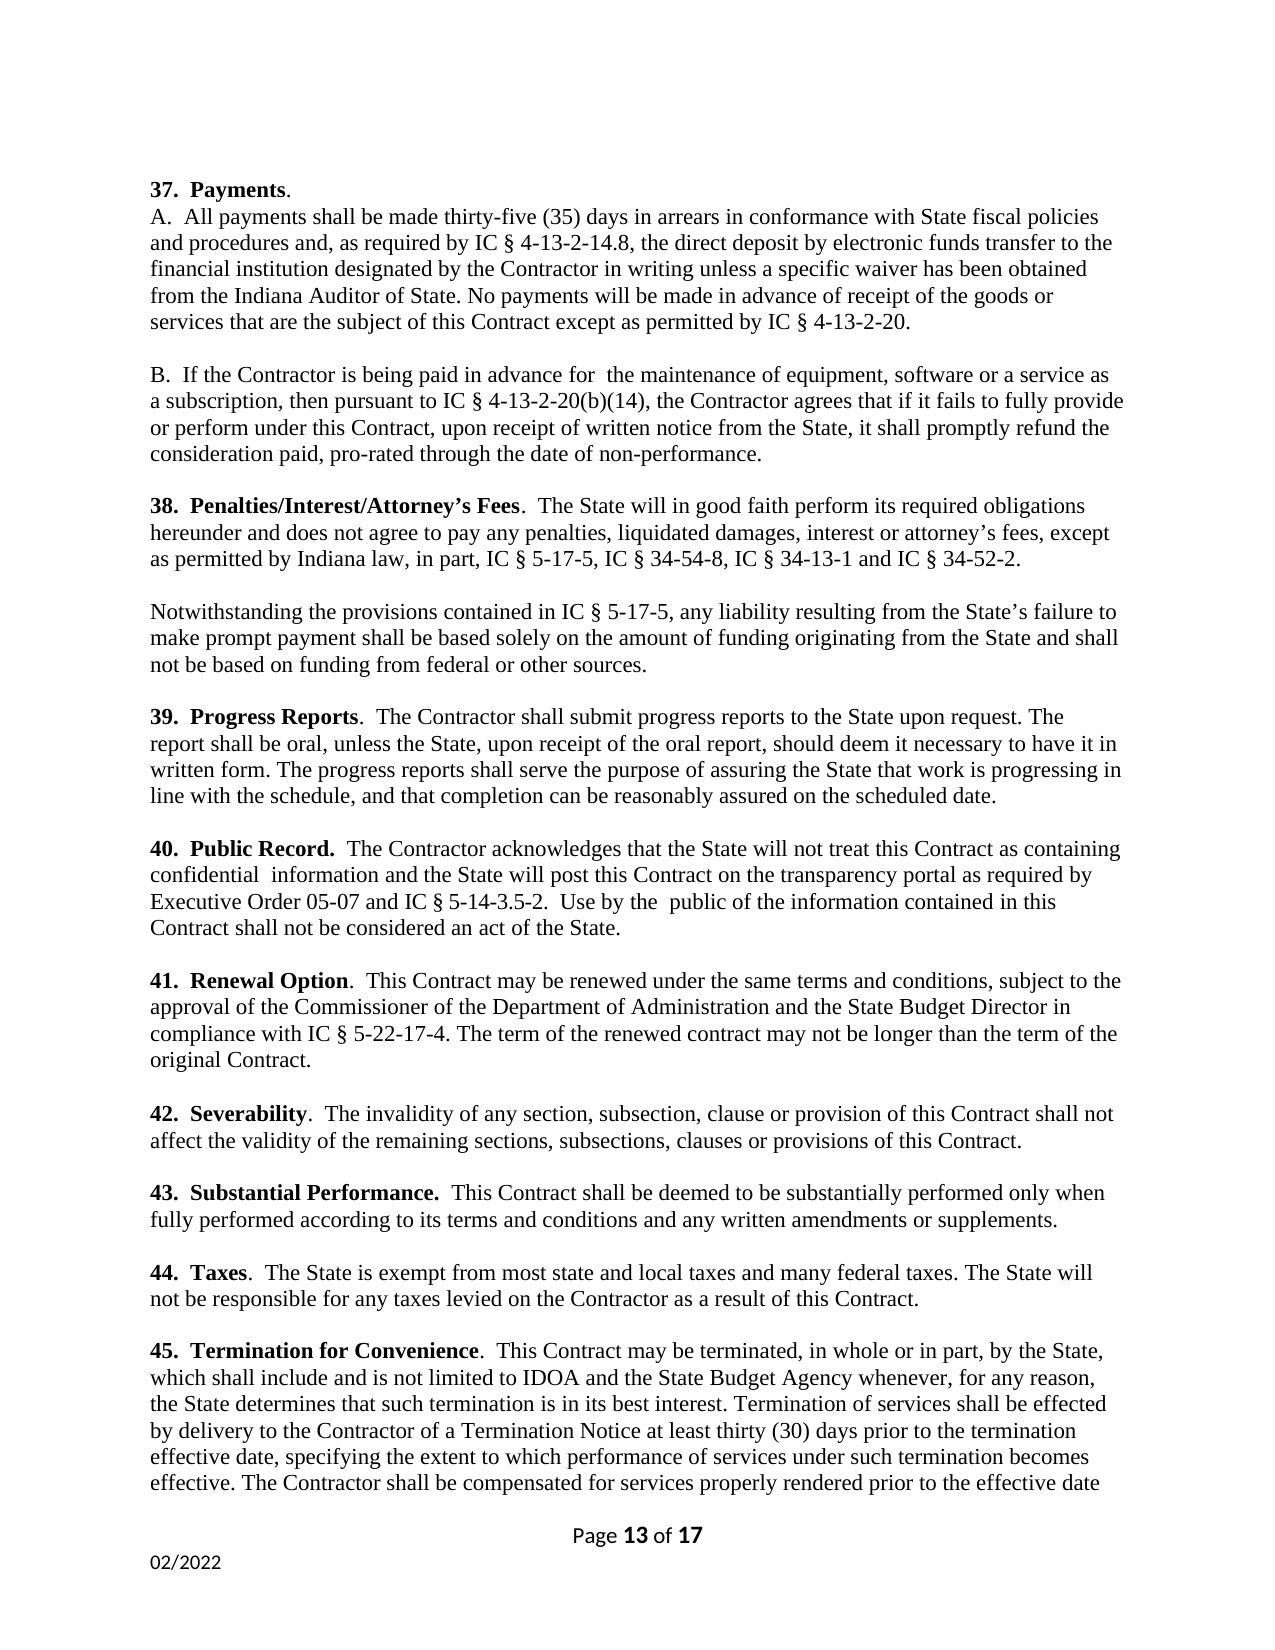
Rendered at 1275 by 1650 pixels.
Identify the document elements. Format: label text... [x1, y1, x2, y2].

text 37. Payments. [150, 176, 1125, 203]
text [150, 1338, 1125, 1496]
text 41. Renewal Option. This Contract may be renewed under the same terms and conditions, subject to the approval of the Commissioner of the Department of Administration and the State Budget Director in compliance with IC § 5-22-17-4. The term of the renewed contract may not be longer than the term of the original Contract. [150, 967, 1125, 1072]
text 44. Taxes. The State is exempt from most state and local taxes and many federal taxes. The State will not be responsible for any taxes levied on the Contractor as a result of this Contract. [150, 1258, 1125, 1311]
text 43. Substantial Performance. This Contract shall be deemed to be substantially performed only when fully performed according to its terms and conditions and any written amendments or supplements. [150, 1179, 1125, 1232]
text 42. Severability. The invalidity of any section, subsection, clause or provision of this Contract shall not affect the validity of the remaining sections, subsections, clauses or provisions of this Contract. [150, 1100, 1125, 1153]
text 38. Penalties/Interest/Attorney’s Fees. The State will in good faith perform its required obligations hereunder and does not agree to pay any penalties, liquidated damages, interest or attorney’s fees, except as permitted by Indiana law, in part, IC § 5-17-5, IC § 34-54-8, IC § 34-13-1 and IC § 34-52-2. [150, 493, 1125, 572]
text Notwithstanding the provisions contained in IC § 5-17-5, any liability resulting from the State’s failure to make prompt payment shall be based solely on the amount of funding originating from the State and shall not be based on funding from federal or other sources. [150, 598, 1125, 677]
text 40. Public Record. The Contractor acknowledges that the State will not treat this Contract as containing confidential information and the State will post this Contract on the transparency portal as required by Executive Order 05-07 and IC § 5-14-3.5-2. Use by the public of the information contained in this Contract shall not be considered an act of the State. [150, 835, 1125, 941]
text B. If the Contractor is being paid in advance for the maintenance of equipment, software or a service as a subscription, then pursuant to IC § 4-13-2-20(b)(14), the Contractor agrees that if it fails to fully provide or perform under this Contract, upon receipt of written notice from the State, it shall promptly refund the consideration paid, pro-rated through the date of non-performance. [150, 361, 1125, 466]
text 39. Progress Reports. The Contractor shall submit progress reports to the State upon request. The report shall be oral, unless the State, upon receipt of the oral report, should deem it necessary to have it in written form. The progress reports shall serve the purpose of assuring the State that work is progressing in line with the schedule, and that completion can be reasonably assured on the scheduled date. [150, 703, 1125, 809]
text A. All payments shall be made thirty-five (35) days in arrears in conformance with State fiscal policies and procedures and, as required by IC § 4-13-2-14.8, the direct deposit by electronic funds transfer to the financial institution designated by the Contractor in writing unless a specific waiver has been obtained from the Indiana Auditor of State. No payments will be made in advance of receipt of the goods or services that are the subject of this Contract except as permitted by IC § 4-13-2-20. [150, 203, 1125, 334]
